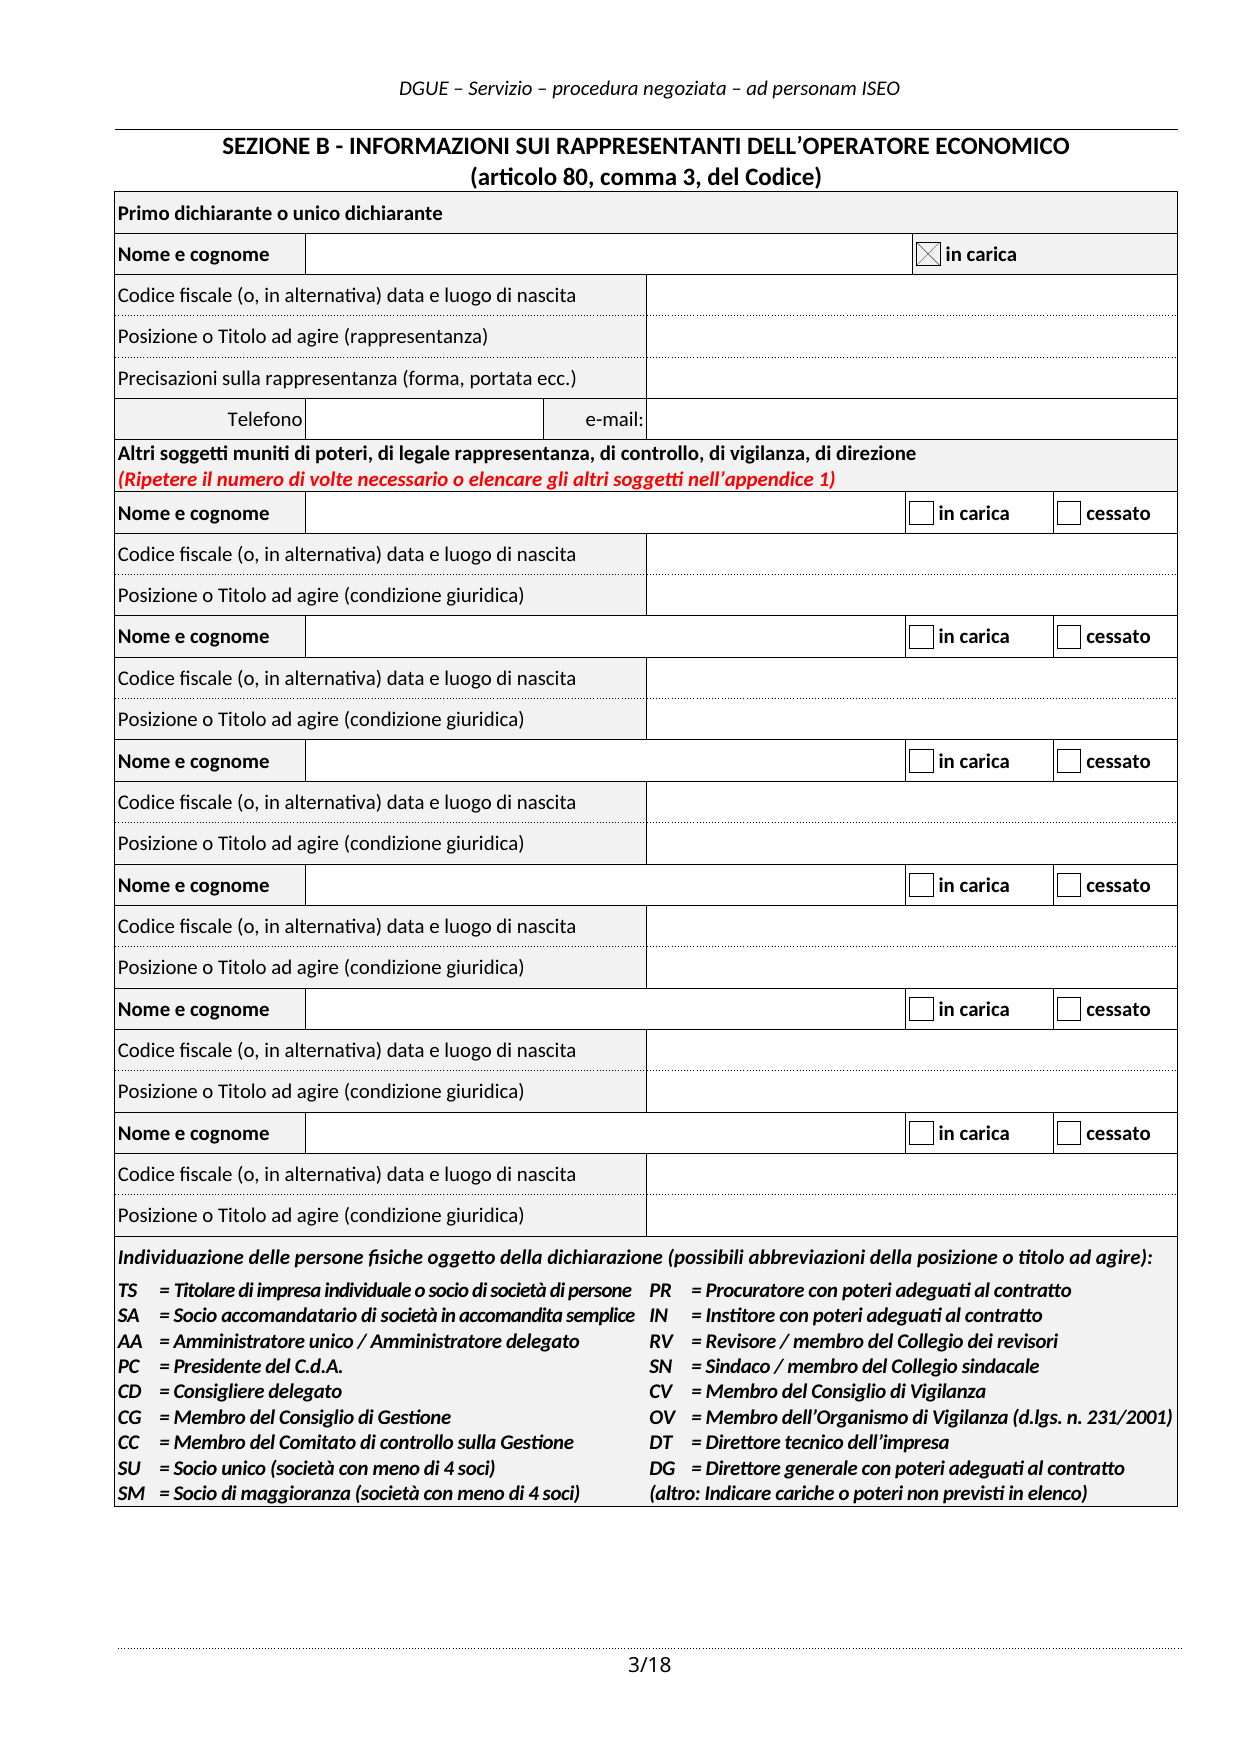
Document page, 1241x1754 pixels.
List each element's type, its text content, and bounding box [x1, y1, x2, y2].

table_cell [647, 1154, 1177, 1194]
table_cell [306, 492, 905, 533]
table_cell cessato [1054, 989, 1177, 1029]
table_cell Nome e cognome [115, 492, 305, 533]
table_cell cessato [1054, 1113, 1177, 1153]
table_cell [306, 234, 912, 274]
table_cell in carica [906, 865, 1053, 905]
table_cell TS = Titolare di impresa individuale o socio di società di persone SA = Socio accomandatario di società in accomandita semplice AA = Amministratore unico / Amministratore delegato PC = Presidente del C.d.A. CD = Consigliere delegato CG = Membro del Consiglio di Gestione CC = Membro del Comitato di controllo sulla Gestione SU = Socio unico (società con meno di 4 soci) SM = Socio di maggioranza (società con meno di 4 soci) [115, 1277, 646, 1506]
table_cell in carica [906, 492, 1053, 533]
table_cell Codice fiscale (o, in alternativa) data e luogo di nascita [115, 906, 646, 946]
table_cell [647, 1194, 1177, 1236]
table_cell PR = Procuratore con poteri adeguati al contratto IN = Institore con poteri adeguati al contratto RV = Revisore / membro del Collegio dei revisori SN = Sindaco / membro del Collegio sindacale CV = Membro del Consiglio di Vigilanza OV = Membro dell’Organismo di Vigilanza (d.lgs. n. 231/2001) DT = Direttore tecnico dell’impresa DG = Direttore generale con poteri adeguati al contratto (altro: Indicare cariche o poteri non previsti in elenco) [646, 1277, 1177, 1506]
table_cell [647, 1030, 1177, 1070]
table_cell Posizione o Titolo ad agire (condizione giuridica) [115, 822, 646, 863]
table_cell Primo dichiarante o unico dichiarante [115, 192, 1177, 233]
table_cell in carica [906, 1113, 1053, 1153]
table_cell Posizione o Titolo ad agire (condizione giuridica) [115, 698, 646, 739]
table_cell Codice fiscale (o, in alternativa) data e luogo di nascita [115, 275, 646, 315]
table_cell in carica [906, 989, 1053, 1029]
table_cell Precisazioni sulla rappresentanza (forma, portata ecc.) [115, 357, 646, 398]
table_cell Nome e cognome [115, 1113, 305, 1153]
table_cell Nome e cognome [115, 234, 305, 274]
table_cell cessato [1054, 492, 1177, 533]
table_cell [647, 946, 1177, 987]
table_cell [647, 1070, 1177, 1112]
table_cell in carica [906, 740, 1053, 781]
table_cell [647, 534, 1177, 574]
table_cell Codice fiscale (o, in alternativa) data e luogo di nascita [115, 658, 646, 698]
table_cell [647, 698, 1177, 739]
table_cell [306, 616, 905, 657]
table_cell Altri soggetti muniti di poteri, di legale rappresentanza, di controllo, di vigilanza, di direzione (Ripetere il numero di volte necessario o elencare gli altri soggetti nell’appendice 1) [115, 440, 1177, 491]
table_cell [647, 399, 1177, 439]
table_cell [647, 574, 1177, 615]
table_cell [647, 357, 1177, 398]
table_cell Codice fiscale (o, in alternativa) data e luogo di nascita [115, 1154, 646, 1194]
table_cell cessato [1054, 616, 1177, 657]
table_cell [647, 275, 1177, 315]
table_cell Telefono [115, 399, 305, 439]
table_cell in carica [913, 234, 1177, 274]
table_cell Posizione o Titolo ad agire (condizione giuridica) [115, 574, 646, 615]
table_cell [647, 658, 1177, 698]
table_cell e-mail: [544, 399, 646, 439]
table_cell Nome e cognome [115, 616, 305, 657]
table_cell Posizione o Titolo ad agire (rappresentanza) [115, 315, 646, 357]
table_cell Codice fiscale (o, in alternativa) data e luogo di nascita [115, 534, 646, 574]
table_cell cessato [1054, 740, 1177, 781]
table_cell cessato [1054, 865, 1177, 905]
table_cell Posizione o Titolo ad agire (condizione giuridica) [115, 1194, 646, 1236]
table_cell Individuazione delle persone fisiche oggetto della dichiarazione (possibili abbreviazioni della posizione o titolo ad agire): [115, 1237, 1177, 1277]
table_cell Nome e cognome [115, 740, 305, 781]
table_cell Codice fiscale (o, in alternativa) data e luogo di nascita [115, 1030, 646, 1070]
table_cell [306, 399, 543, 439]
table_cell Posizione o Titolo ad agire (condizione giuridica) [115, 1070, 646, 1112]
table_cell Posizione o Titolo ad agire (condizione giuridica) [115, 946, 646, 987]
table_cell Nome e cognome [115, 865, 305, 905]
table_cell [306, 740, 905, 781]
table_cell [647, 315, 1177, 357]
table_cell [306, 1113, 905, 1153]
table_cell Nome e cognome [115, 989, 305, 1029]
table_cell Codice fiscale (o, in alternativa) data e luogo di nascita [115, 782, 646, 822]
table_cell [647, 782, 1177, 822]
table_cell in carica [906, 616, 1053, 657]
table_cell [647, 822, 1177, 863]
table_header SEZIONE B - INFORMAZIONI SUI RAPPRESENTANTI DELL’OPERATORE ECONOMICO (articolo 80, comma 3, del Codice) [115, 130, 1178, 191]
table_cell [306, 989, 905, 1029]
table_cell [647, 906, 1177, 946]
table_cell [306, 865, 905, 905]
